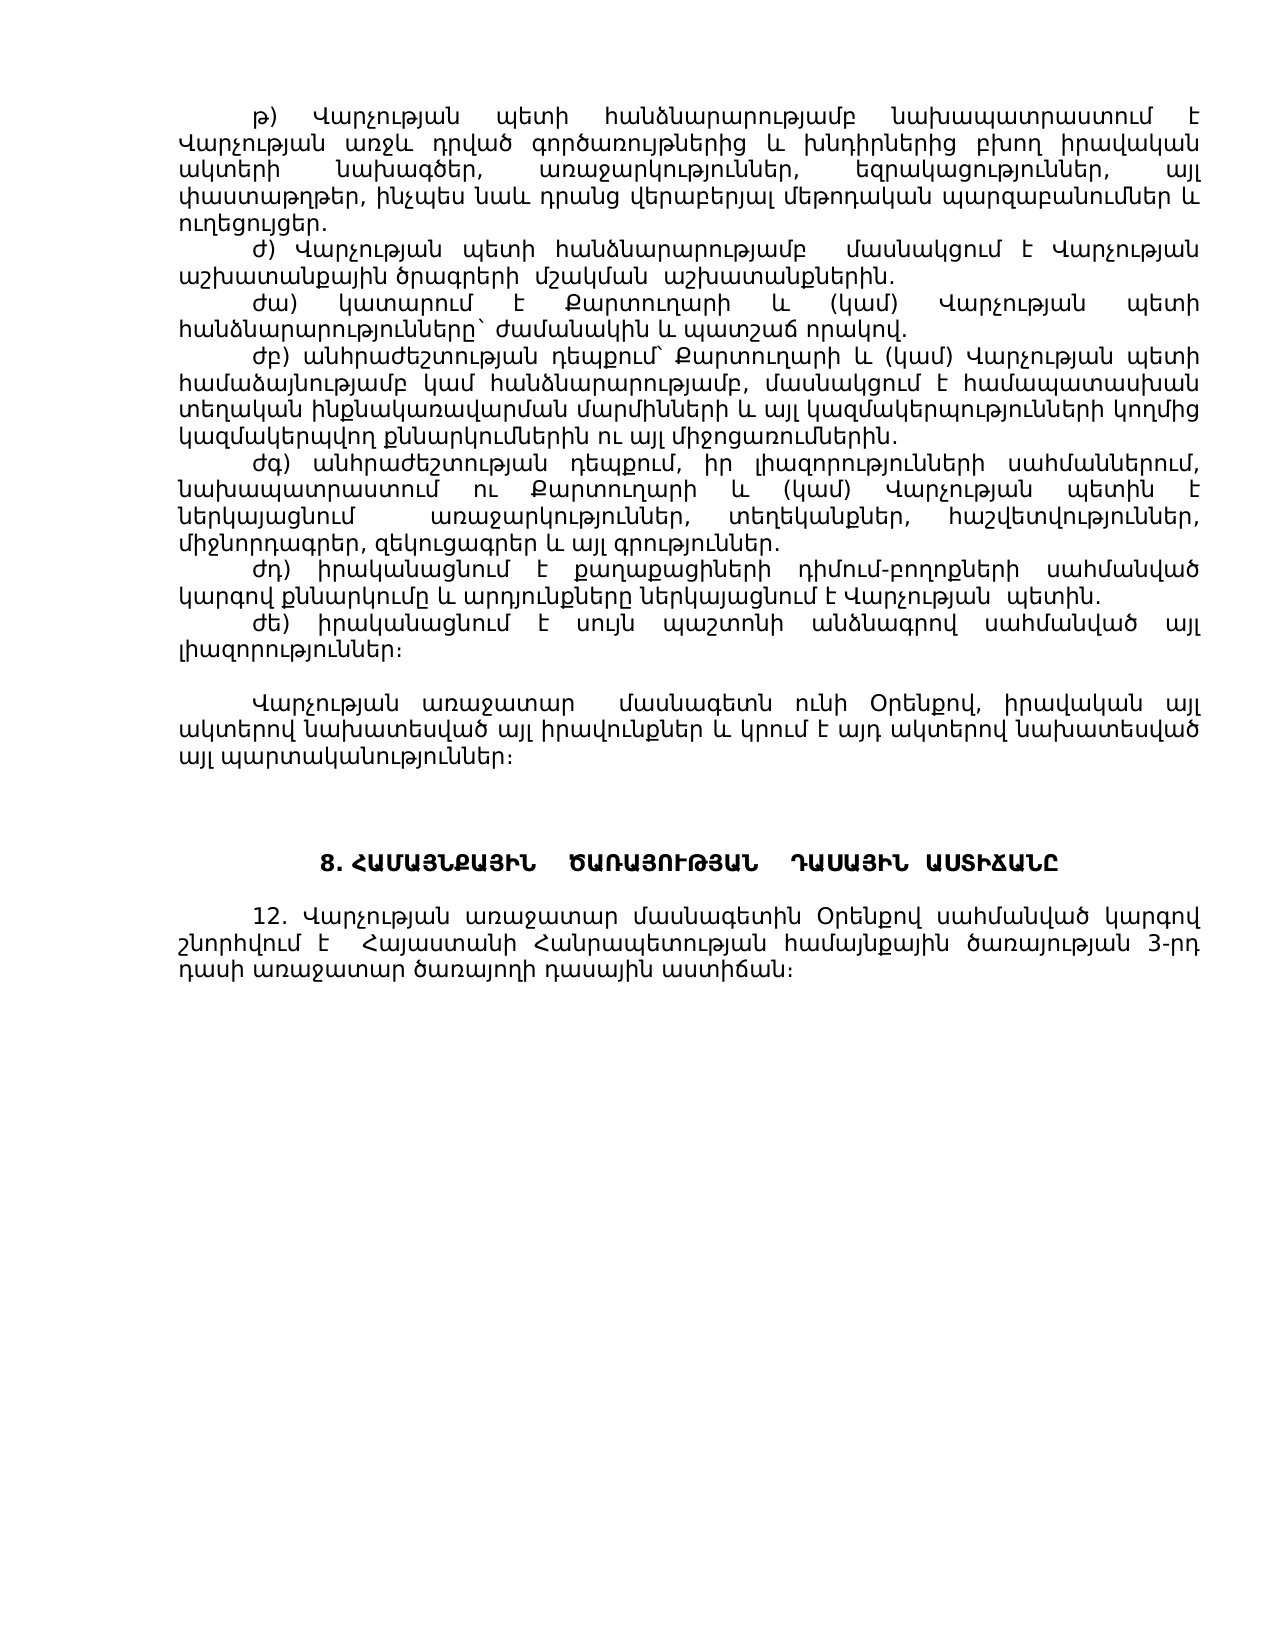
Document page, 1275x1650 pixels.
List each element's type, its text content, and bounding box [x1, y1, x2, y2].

text ժբ) անհրաժեշտության դեպքում՝ Քարտուղարի և (կամ) Վարչության պետի համաձայնությամբ կամ հանձնարարությամբ, մասնակցում է համապատասխան տեղական ինքնակառավարման մարմինների և այլ կազմակերպությունների կողմից կազմակերպվող քննարկումներին ու այլ միջոցառումներին. [178, 343, 1200, 450]
text ժգ) անհրաժեշտության դեպքում, իր լիազորությունների սահմաններում, նախապատրաստում ու Քարտուղարի և (կամ) Վարչության պետին է ներկայացնում առաջարկություններ, տեղեկանքներ, հաշվետվություններ, միջնորդագրեր, զեկուցագրեր և այլ գրություններ. [178, 450, 1200, 556]
text ժա) կատարում է Քարտուղարի և (կամ) Վարչության պետի հանձնարարությունները` ժամանակին և պատշաճ որակով. [178, 290, 1200, 343]
text Վարչության առաջատար մասնագետն ունի Օրենքով, իրավական այլ ակտերով նախատեսված այլ իրավունքներ և կրում է այդ ակտերով նախատեսված այլ պարտականություններ։ [178, 690, 1200, 770]
text ժ) Վարչության պետի հանձնարարությամբ մասնակցում է Վարչության աշխատանքային ծրագրերի մշակման աշխատանքներին. [178, 236, 1200, 290]
text 8. ՀԱՄԱՅՆՔԱՅԻՆ ԾԱՌԱՅՈՒԹՅԱՆ ԴԱՍԱՅԻՆ ԱՍՏԻՃԱՆԸ [178, 850, 1200, 876]
text 12. Վարչության առաջատար մասնագետին Օրենքով սահմանված կարգով շնորհվում է Հայաստանի Հանրապետության համայնքային ծառայության 3-րդ դասի առաջատար ծառայողի դասային աստիճան։ [178, 903, 1200, 983]
text ժդ) իրականացնում է քաղաքացիների դիմում-բողոքների սահմանված կարգով քննարկումը և արդյունքները ներկայացնում է Վարչության պետին. [178, 556, 1200, 610]
text ժե) իրականացնում է սույն պաշտոնի անձնագրով սահմանված այլ լիազորություններ։ [178, 610, 1200, 663]
text թ) Վարչության պետի հանձնարարությամբ նախապատրաստում է Վարչության առջև դրված գործառույթներից և խնդիրներից բխող իրավական ակտերի նախագծեր, առաջարկություններ, եզրակացություններ, այլ փաստաթղթեր, ինչպես նաև դրանց վերաբերյալ մեթոդական պարզաբանումներ և ուղեցույցեր. [178, 103, 1200, 236]
